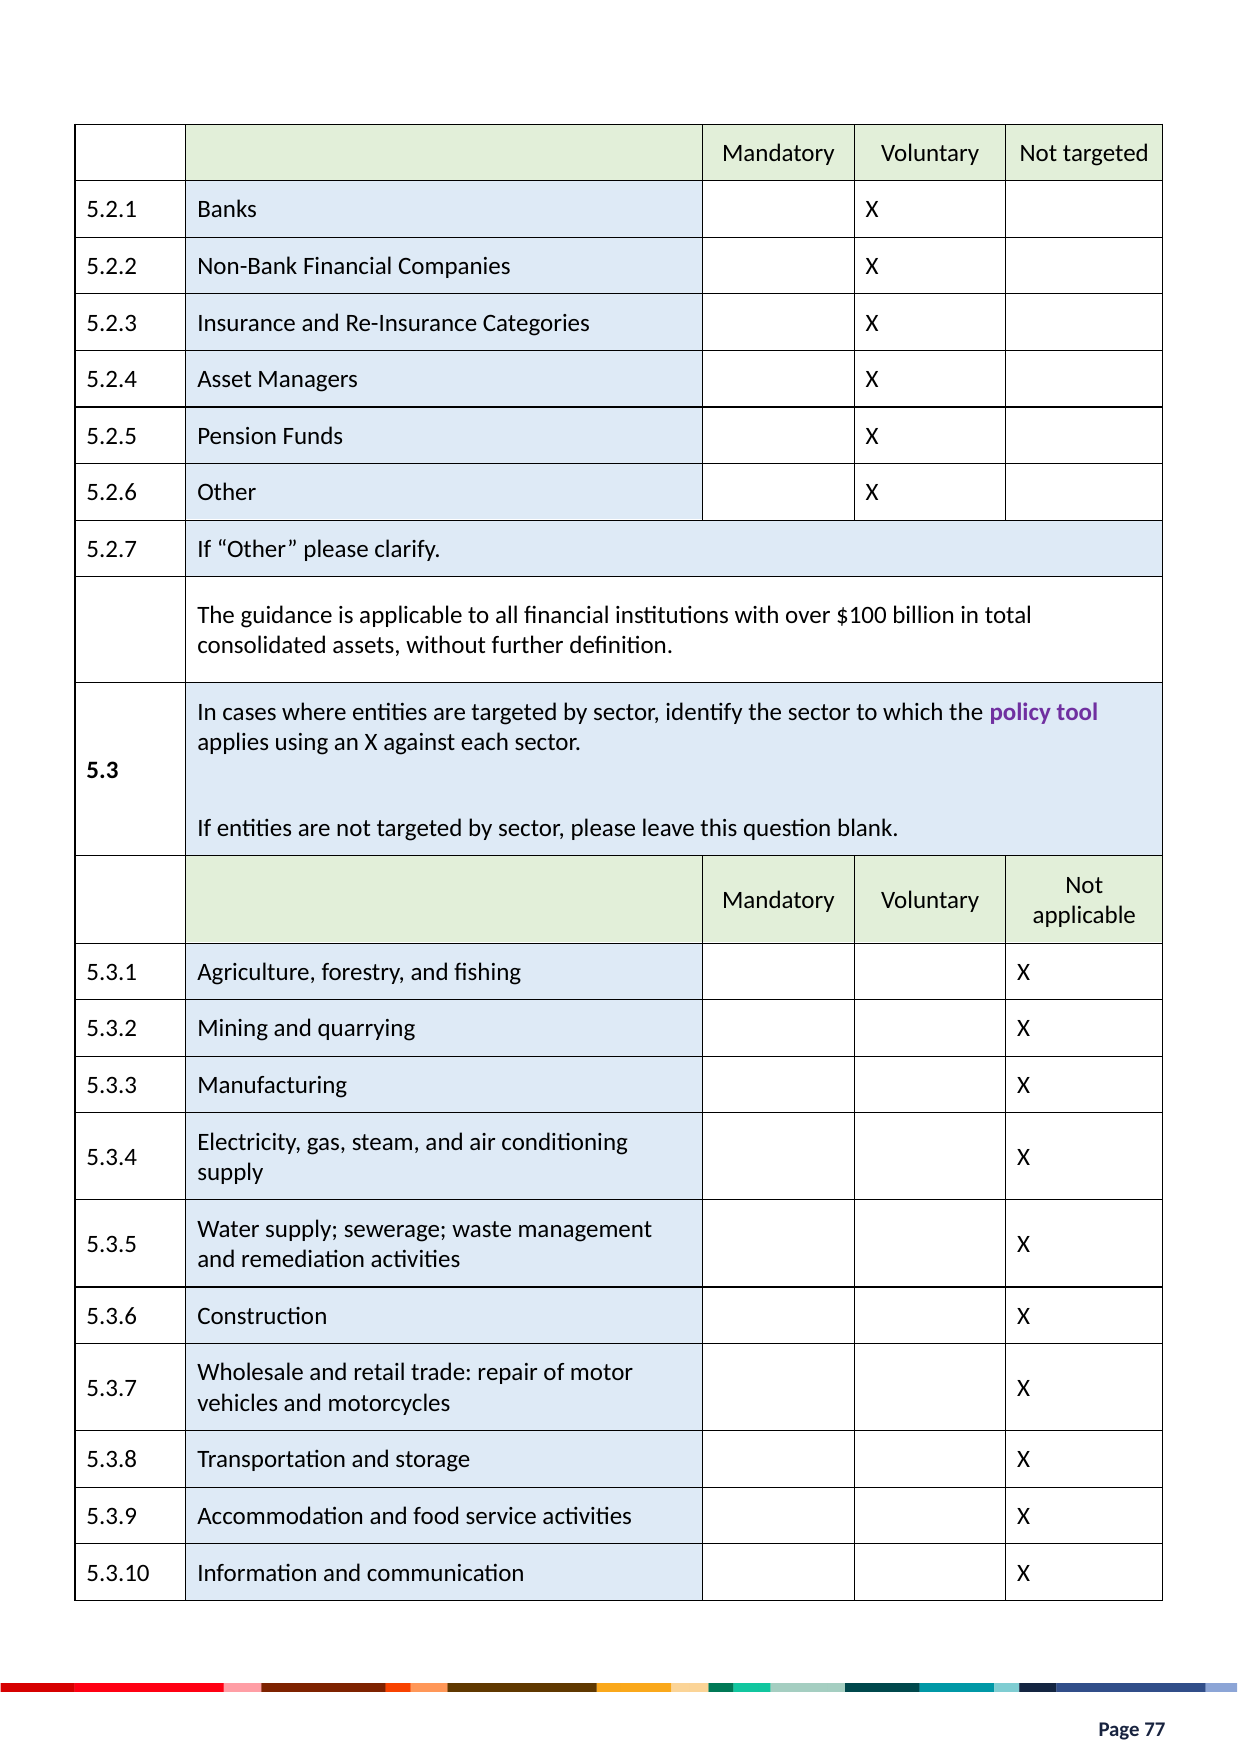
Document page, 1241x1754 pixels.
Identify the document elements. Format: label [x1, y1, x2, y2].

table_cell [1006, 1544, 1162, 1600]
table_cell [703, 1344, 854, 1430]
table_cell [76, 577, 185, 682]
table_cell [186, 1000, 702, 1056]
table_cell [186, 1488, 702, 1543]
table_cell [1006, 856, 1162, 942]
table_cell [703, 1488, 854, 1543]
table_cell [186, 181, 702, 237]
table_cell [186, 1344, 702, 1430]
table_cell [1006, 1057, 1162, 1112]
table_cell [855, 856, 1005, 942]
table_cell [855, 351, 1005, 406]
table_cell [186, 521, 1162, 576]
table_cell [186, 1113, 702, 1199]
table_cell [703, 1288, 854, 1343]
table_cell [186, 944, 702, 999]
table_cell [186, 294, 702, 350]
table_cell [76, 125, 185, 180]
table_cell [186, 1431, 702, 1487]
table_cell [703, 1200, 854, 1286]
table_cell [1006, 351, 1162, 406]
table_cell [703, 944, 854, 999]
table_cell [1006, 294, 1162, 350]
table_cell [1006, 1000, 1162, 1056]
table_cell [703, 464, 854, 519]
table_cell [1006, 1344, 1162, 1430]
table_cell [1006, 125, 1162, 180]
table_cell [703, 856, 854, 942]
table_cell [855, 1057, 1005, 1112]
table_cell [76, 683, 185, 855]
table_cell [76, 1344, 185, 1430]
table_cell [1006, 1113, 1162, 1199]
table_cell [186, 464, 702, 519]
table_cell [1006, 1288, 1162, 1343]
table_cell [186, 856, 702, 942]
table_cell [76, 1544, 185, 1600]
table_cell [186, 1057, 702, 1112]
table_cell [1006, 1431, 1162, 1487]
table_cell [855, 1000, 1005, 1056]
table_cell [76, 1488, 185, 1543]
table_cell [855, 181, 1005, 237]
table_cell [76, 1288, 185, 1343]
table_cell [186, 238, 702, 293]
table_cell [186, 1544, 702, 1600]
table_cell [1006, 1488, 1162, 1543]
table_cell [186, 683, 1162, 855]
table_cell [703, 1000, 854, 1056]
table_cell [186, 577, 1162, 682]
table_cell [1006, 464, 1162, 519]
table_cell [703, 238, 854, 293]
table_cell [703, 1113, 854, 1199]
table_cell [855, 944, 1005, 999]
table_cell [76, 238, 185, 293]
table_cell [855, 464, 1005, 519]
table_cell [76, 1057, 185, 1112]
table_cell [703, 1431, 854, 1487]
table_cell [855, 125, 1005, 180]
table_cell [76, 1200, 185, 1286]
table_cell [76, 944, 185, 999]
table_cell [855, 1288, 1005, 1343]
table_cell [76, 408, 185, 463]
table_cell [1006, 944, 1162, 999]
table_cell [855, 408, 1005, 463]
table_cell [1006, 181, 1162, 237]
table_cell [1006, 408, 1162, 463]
picture [0, 1683, 1236, 1692]
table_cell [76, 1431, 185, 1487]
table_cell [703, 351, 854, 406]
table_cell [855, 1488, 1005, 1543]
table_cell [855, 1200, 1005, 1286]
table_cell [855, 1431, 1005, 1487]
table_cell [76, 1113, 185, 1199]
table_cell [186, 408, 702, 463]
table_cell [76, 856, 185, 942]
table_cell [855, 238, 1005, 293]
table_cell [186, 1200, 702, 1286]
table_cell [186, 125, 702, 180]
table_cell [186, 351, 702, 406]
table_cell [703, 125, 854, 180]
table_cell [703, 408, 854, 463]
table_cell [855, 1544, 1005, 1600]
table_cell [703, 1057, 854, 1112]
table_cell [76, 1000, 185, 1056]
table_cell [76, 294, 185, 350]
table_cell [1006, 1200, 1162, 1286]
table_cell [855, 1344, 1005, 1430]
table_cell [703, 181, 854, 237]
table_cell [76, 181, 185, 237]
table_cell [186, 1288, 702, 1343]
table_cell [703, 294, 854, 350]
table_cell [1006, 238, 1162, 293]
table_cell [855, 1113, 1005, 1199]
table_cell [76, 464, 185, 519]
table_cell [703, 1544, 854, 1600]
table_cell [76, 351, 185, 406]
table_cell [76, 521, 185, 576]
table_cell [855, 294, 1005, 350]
